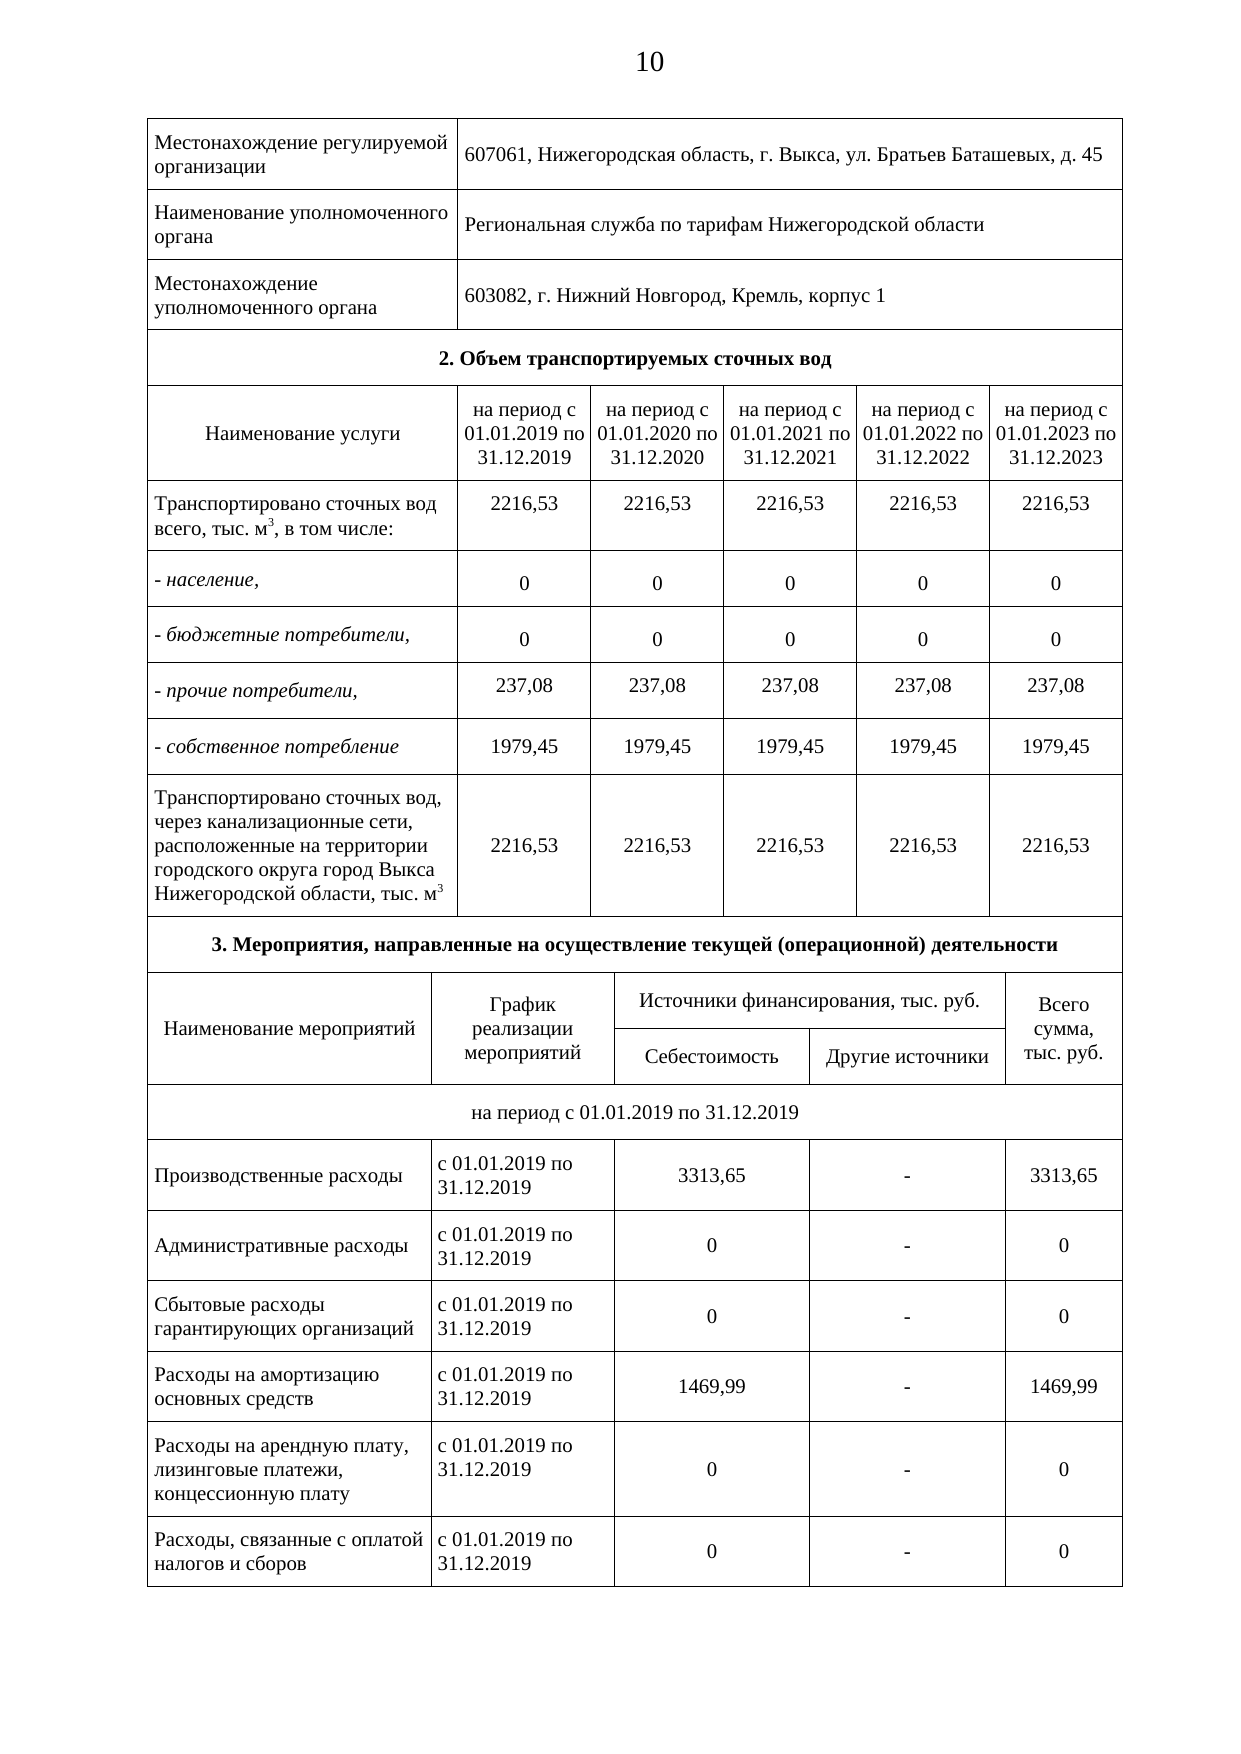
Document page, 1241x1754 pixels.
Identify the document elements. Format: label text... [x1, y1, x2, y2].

table_cell Наименование услуги [148, 386, 457, 480]
table_cell на период с 01.01.2022 по 31.12.2022 [857, 386, 989, 480]
table_cell 603082, г. Нижний Новгород, Кремль, корпус 1 [458, 260, 1122, 329]
table_cell - [810, 1517, 1005, 1586]
table_cell Местонахождение регулируемой организации [148, 119, 457, 188]
table_cell с 01.01.2019 по 31.12.2019 [432, 1281, 614, 1351]
table_cell 1469,99 [615, 1352, 809, 1421]
table_cell Транспортировано сточных вод всего, тыс. м3, в том числе: [148, 481, 457, 550]
table_cell - [810, 1140, 1005, 1210]
table_cell 0 [591, 551, 723, 606]
table_cell 0 [1006, 1211, 1122, 1280]
table_cell на период с 01.01.2020 по 31.12.2020 [591, 386, 723, 480]
table_cell Наименование уполномоченного органа [148, 190, 457, 259]
table_cell с 01.01.2019 по 31.12.2019 [432, 1517, 614, 1586]
table_cell График реализации мероприятий [432, 973, 614, 1083]
table_cell 2216,53 [458, 775, 590, 916]
table_cell на период с 01.01.2019 по 31.12.2019 [148, 1085, 1122, 1139]
table_cell 3313,65 [615, 1140, 809, 1210]
table_cell Расходы на арендную плату, лизинговые платежи, концессионную плату [148, 1422, 431, 1516]
table_cell 0 [1006, 1517, 1122, 1586]
table_cell Производственные расходы [148, 1140, 431, 1210]
table_cell - прочие потребители, [148, 663, 457, 718]
table_cell 1979,45 [458, 719, 590, 773]
table_cell Административные расходы [148, 1211, 431, 1280]
table_cell 0 [458, 607, 590, 662]
table_cell - [810, 1281, 1005, 1351]
table_cell - [810, 1352, 1005, 1421]
table_cell 0 [990, 551, 1122, 606]
table_cell 0 [458, 551, 590, 606]
table_cell Расходы на амортизацию основных средств [148, 1352, 431, 1421]
table_cell 0 [615, 1517, 809, 1586]
table_cell 0 [615, 1422, 809, 1516]
table_cell 0 [724, 607, 856, 662]
table_cell Другие источники [810, 1029, 1005, 1083]
table_cell - собственное потребление [148, 719, 457, 773]
table_cell Региональная служба по тарифам Нижегородской области [458, 190, 1122, 259]
table_cell 1979,45 [724, 719, 856, 773]
table_cell 0 [615, 1281, 809, 1351]
table_cell 0 [1006, 1422, 1122, 1516]
table_cell на период с 01.01.2021 по 31.12.2021 [724, 386, 856, 480]
table_cell 2216,53 [990, 481, 1122, 550]
table_cell 2. Объем транспортируемых сточных вод [148, 330, 1122, 385]
table_cell 1979,45 [591, 719, 723, 773]
table_cell 0 [1006, 1281, 1122, 1351]
table_cell - [810, 1211, 1005, 1280]
table_cell 2216,53 [724, 481, 856, 550]
table_cell Местонахождение уполномоченного органа [148, 260, 457, 329]
table_cell на период с 01.01.2019 по 31.12.2019 [458, 386, 590, 480]
table_cell Источники финансирования, тыс. руб. [615, 973, 1005, 1028]
table_cell 0 [857, 551, 989, 606]
table_cell с 01.01.2019 по 31.12.2019 [432, 1140, 614, 1210]
table_cell 2216,53 [724, 775, 856, 916]
table_cell 2216,53 [857, 481, 989, 550]
table_cell 2216,53 [857, 775, 989, 916]
table_cell 237,08 [458, 663, 590, 718]
table_cell 0 [990, 607, 1122, 662]
table_cell с 01.01.2019 по 31.12.2019 [432, 1211, 614, 1280]
table_cell с 01.01.2019 по 31.12.2019 [432, 1422, 614, 1516]
table_cell - [810, 1422, 1005, 1516]
table_cell 237,08 [724, 663, 856, 718]
table_cell 0 [724, 551, 856, 606]
table_cell - бюджетные потребители, [148, 607, 457, 662]
table_cell Расходы, связанные с оплатой налогов и сборов [148, 1517, 431, 1586]
table_cell 2216,53 [990, 775, 1122, 916]
table_cell 237,08 [591, 663, 723, 718]
table_cell 3. Мероприятия, направленные на осуществление текущей (операционной) деятельности [148, 917, 1122, 972]
table_cell 2216,53 [591, 481, 723, 550]
table_cell с 01.01.2019 по 31.12.2019 [432, 1352, 614, 1421]
table_cell Сбытовые расходы гарантирующих организаций [148, 1281, 431, 1351]
table_cell на период с 01.01.2023 по 31.12.2023 [990, 386, 1122, 480]
table_cell 1979,45 [990, 719, 1122, 773]
table_cell 237,08 [857, 663, 989, 718]
table_cell 607061, Нижегородская область, г. Выкса, ул. Братьев Баташевых, д. 45 [458, 119, 1122, 188]
table_cell 3313,65 [1006, 1140, 1122, 1210]
table_cell 2216,53 [458, 481, 590, 550]
table_cell - население, [148, 551, 457, 606]
table_cell Всего сумма, тыс. руб. [1006, 973, 1122, 1083]
table_cell 1469,99 [1006, 1352, 1122, 1421]
table_cell Себестоимость [615, 1029, 809, 1083]
table_cell Транспортировано сточных вод, через канализационные сети, расположенные на территории городского округа город Выкса Нижегородской области, тыс. м3 [148, 775, 457, 916]
table_cell Наименование мероприятий [148, 973, 431, 1083]
table_cell 2216,53 [591, 775, 723, 916]
table_cell 237,08 [990, 663, 1122, 718]
table_cell 0 [857, 607, 989, 662]
table_cell 0 [615, 1211, 809, 1280]
table_cell 0 [591, 607, 723, 662]
table_cell 1979,45 [857, 719, 989, 773]
